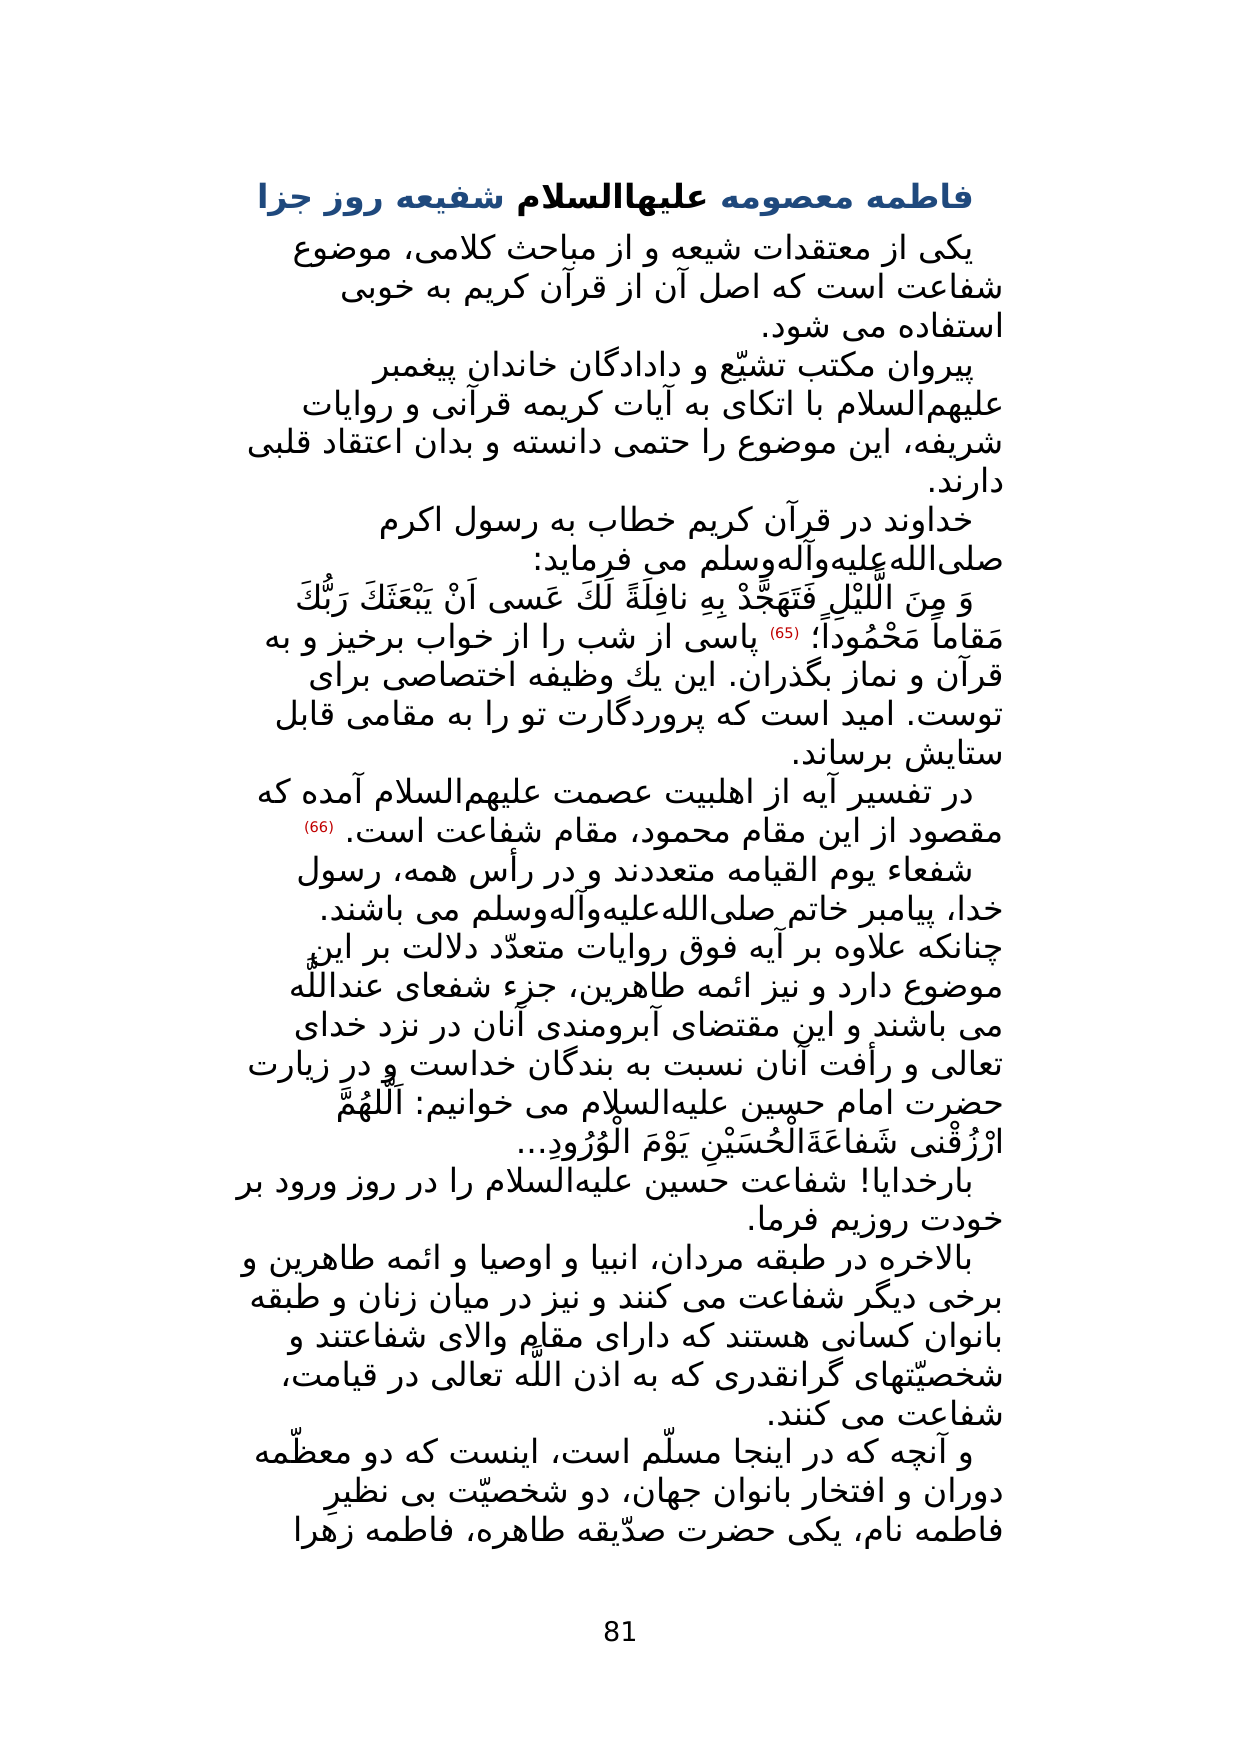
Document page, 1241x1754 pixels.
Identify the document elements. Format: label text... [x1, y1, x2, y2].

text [236, 1433, 1004, 1549]
text شفعاء يوم القيامه متعددند و در رأس همه، رسول خدا، پيامبر خاتم صلى‌الله‌عليه‌وآله‌وسلم مى باشند. چنانكه علاوه بر آيه فوق روايات متعدّد دلالت بر اين موضوع دارد و نيز ائمه طاهرين، جزء شفعاى عنداللَّه مى باشند و اين مقتضاى آبرومندى آنان در نزد خداى تعالى و رأفت آنان نسبت به بندگان خداست و در زيارت حضرت امام حسين عليه‌السلام مى خوانيم: اَلَّلهُمَّ ارْزُقْنى شَفاعَةَالْحُسَيْنِ يَوْمَ الْوُرُودِ... [236, 850, 1004, 1161]
text بارخدايا! شفاعت حسين عليه‌السلام را در روز ورود بر خودت روزيم فرما. [236, 1161, 1004, 1239]
subtitle فاطمه معصومه عليها‌السلام شفيعه روز جزا [236, 177, 1004, 216]
text در تفسير آيه از اهلبيت عصمت عليهم‌السلام آمده كه مقصود از اين مقام محمود، مقام شفاعت است. (66) [236, 772, 1004, 850]
text خداوند در قرآن كريم خطاب به رسول اكرم صلى‌الله‌عليه‌وآله‌وسلم مى فرمايد: [236, 501, 1004, 578]
text بالاخره در طبقه مردان، انبيا و اوصيا و ائمه طاهرين و برخى ديگر شفاعت مى كنند و نيز در ميان زنان و طبقه بانوان كسانى هستند كه داراى مقام والاى شفاعتند و شخصيّتهاى گرانقدرى كه به اذن اللَّه تعالى در قيامت، شفاعت مى كنند. [236, 1239, 1004, 1433]
text وَ مِنَ الَّليْلِ فَتَهَجَّدْ بِهِ نافِلَةً لَكَ عَسى اَنْ يَبْعَثَكَ رَبُّكَ مَقاماً مَحْمُوداً؛ (65) پاسى از شب را از خواب برخيز و به قرآن و نماز بگذران. اين يك وظيفه اختصاصى براى توست. اميد است كه پروردگارت تو را به مقامى قابل ستايش برساند. [236, 578, 1004, 772]
text پيروان مكتب تشيّع و دادادگان خاندان پيغمبر عليهم‌السلام با اتكاى به آيات كريمه قرآنى و روايات شريفه، اين موضوع را حتمى دانسته و بدان اعتقاد قلبى دارند. [236, 345, 1004, 501]
text يكى از معتقدات شيعه و از مباحث كلامى، موضوع شفاعت است كه اصل آن از قرآن كريم به خوبى استفاده مى شود. [236, 228, 1004, 345]
